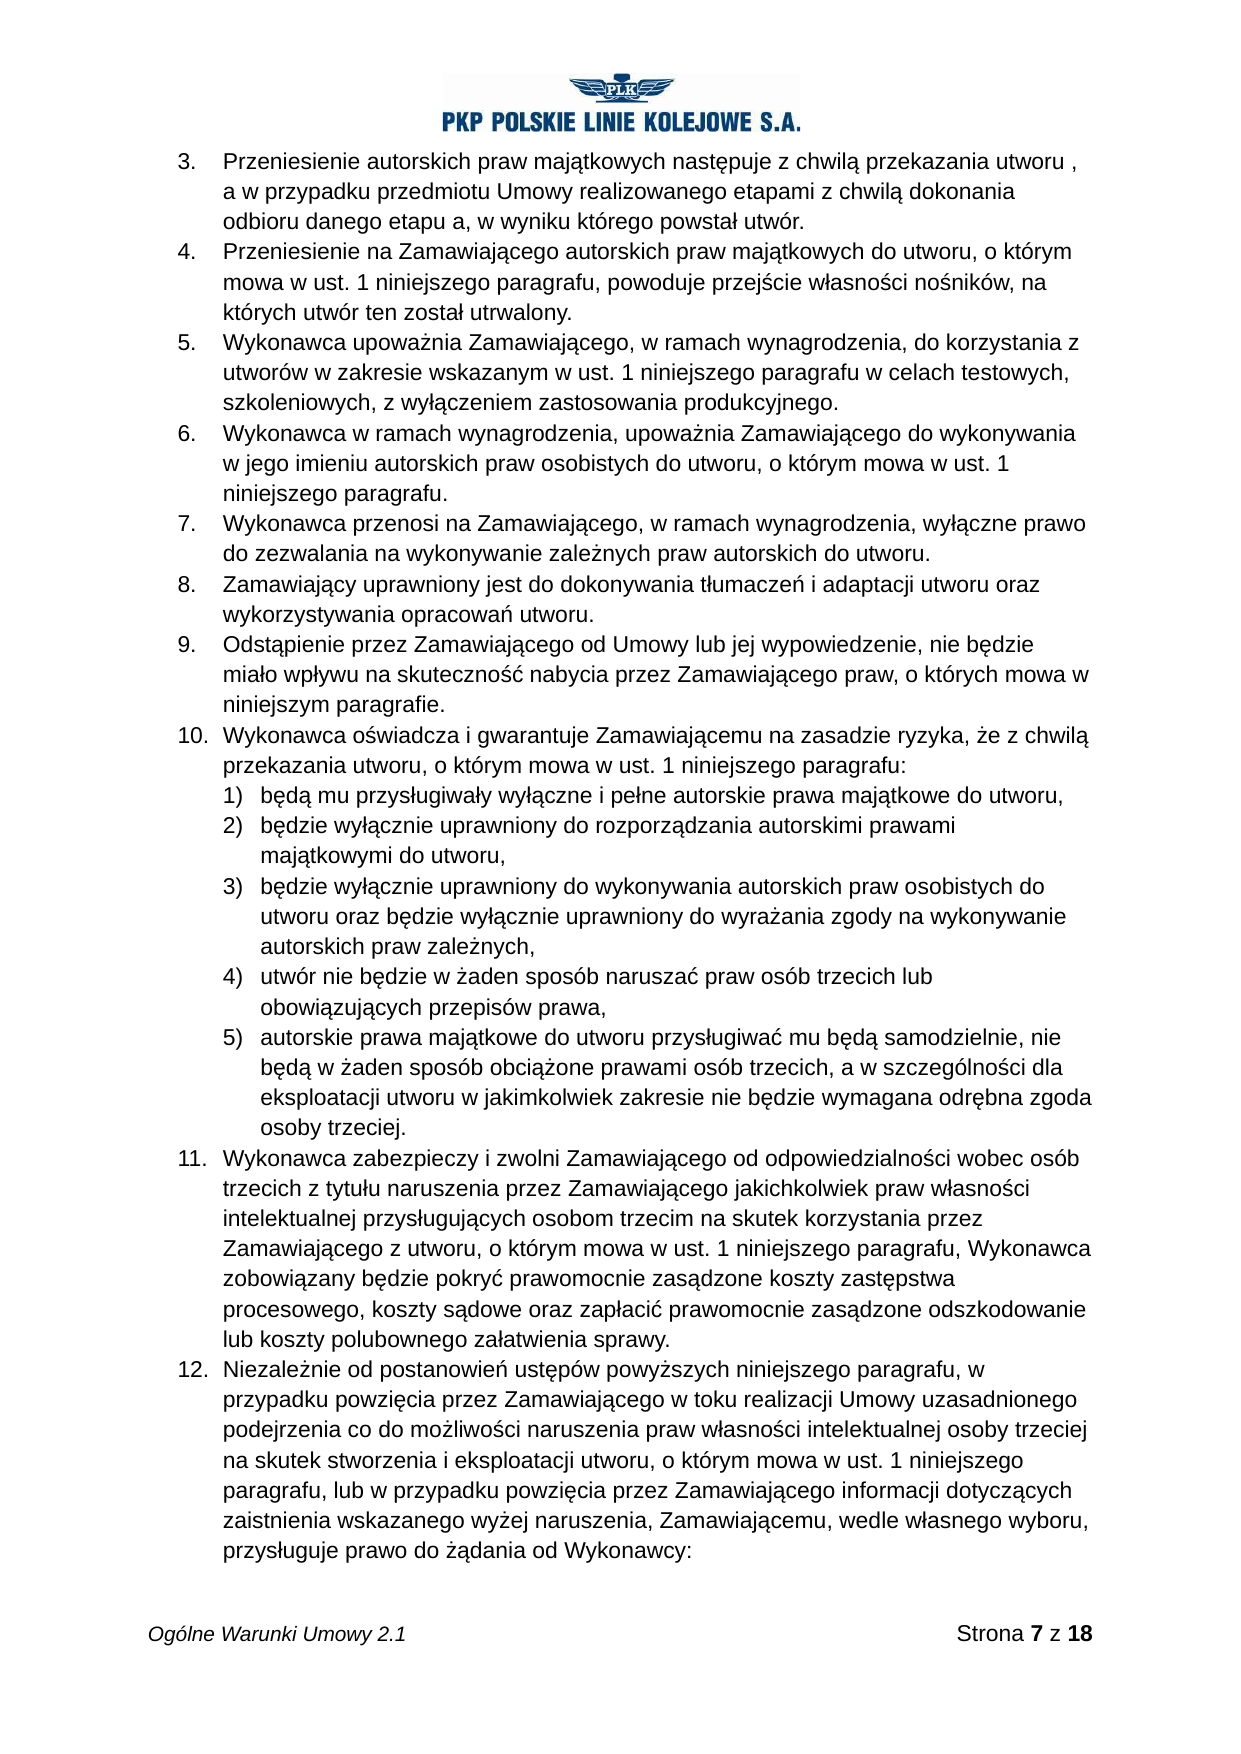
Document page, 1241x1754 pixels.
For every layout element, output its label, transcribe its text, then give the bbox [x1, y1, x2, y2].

list będzie wyłącznie uprawniony do wykonywania autorskich praw osobistych do utworu oraz będzie wyłącznie uprawniony do wyrażania zgody na wykonywanie autorskich praw zależnych, [223, 873, 1093, 959]
list Zamawiający uprawniony jest do dokonywania tłumaczeń i adaptacji utworu oraz wykorzystywania opracowań utworu. [177, 571, 1093, 627]
list Przeniesienie autorskich praw majątkowych następuje z chwilą przekazania utworu , a w przypadku przedmiotu Umowy realizowanego etapami z chwilą dokonania odbioru danego etapu a, w wyniku którego powstał utwór. [177, 148, 1093, 234]
list Odstąpienie przez Zamawiającego od Umowy lub jej wypowiedzenie, nie będzie miało wpływu na skuteczność nabycia przez Zamawiającego praw, o których mowa w niniejszym paragrafie. [177, 631, 1093, 718]
picture [442, 73, 801, 132]
list będzie wyłącznie uprawniony do rozporządzania autorskimi prawami majątkowymi do utworu, [223, 812, 1093, 869]
list autorskie prawa majątkowe do utworu przysługiwać mu będą samodzielnie, nie będą w żaden sposób obciążone prawami osób trzecich, a w szczególności dla eksploatacji utworu w jakimkolwiek zakresie nie będzie wymagana odrębna zgoda osoby trzeciej. [223, 1024, 1093, 1141]
list Przeniesienie na Zamawiającego autorskich praw majątkowych do utworu, o którym mowa w ust. 1 niniejszego paragrafu, powoduje przejście własności nośników, na których utwór ten został utrwalony. [177, 238, 1093, 325]
list Wykonawca upoważnia Zamawiającego, w ramach wynagrodzenia, do korzystania z utworów w zakresie wskazanym w ust. 1 niniejszego paragrafu w celach testowych, szkoleniowych, z wyłączeniem zastosowania produkcyjnego. [177, 329, 1093, 416]
list Wykonawca przenosi na Zamawiającego, w ramach wynagrodzenia, wyłączne prawo do zezwalania na wykonywanie zależnych praw autorskich do utworu. [177, 510, 1093, 567]
list Wykonawca oświadcza i gwarantuje Zamawiającemu na zasadzie ryzyka, że z chwilą przekazania utworu, o którym mowa w ust. 1 niniejszego paragrafu: [177, 722, 1093, 778]
list Niezależnie od postanowień ustępów powyższych niniejszego paragrafu, w przypadku powzięcia przez Zamawiającego w toku realizacji Umowy uzasadnionego podejrzenia co do możliwości naruszenia praw własności intelektualnej osoby trzeciej na skutek stworzenia i eksploatacji utworu, o którym mowa w ust. 1 niniejszego paragrafu, lub w przypadku powzięcia przez Zamawiającego informacji dotyczących zaistnienia wskazanego wyżej naruszenia, Zamawiającemu, wedle własnego wyboru, przysługuje prawo do żądania od Wykonawcy: [177, 1356, 1093, 1563]
list Wykonawca zabezpieczy i zwolni Zamawiającego od odpowiedzialności wobec osób trzecich z tytułu naruszenia przez Zamawiającego jakichkolwiek praw własności intelektualnej przysługujących osobom trzecim na skutek korzystania przez Zamawiającego z utworu, o którym mowa w ust. 1 niniejszego paragrafu, Wykonawca zobowiązany będzie pokryć prawomocnie zasądzone koszty zastępstwa procesowego, koszty sądowe oraz zapłacić prawomocnie zasądzone odszkodowanie lub koszty polubownego załatwienia sprawy. [177, 1144, 1093, 1352]
list będą mu przysługiwały wyłączne i pełne autorskie prawa majątkowe do utworu, [223, 782, 1093, 808]
list Wykonawca w ramach wynagrodzenia, upoważnia Zamawiającego do wykonywania w jego imieniu autorskich praw osobistych do utworu, o którym mowa w ust. 1 niniejszego paragrafu. [177, 419, 1093, 506]
list utwór nie będzie w żaden sposób naruszać praw osób trzecich lub obowiązujących przepisów prawa, [223, 963, 1093, 1020]
